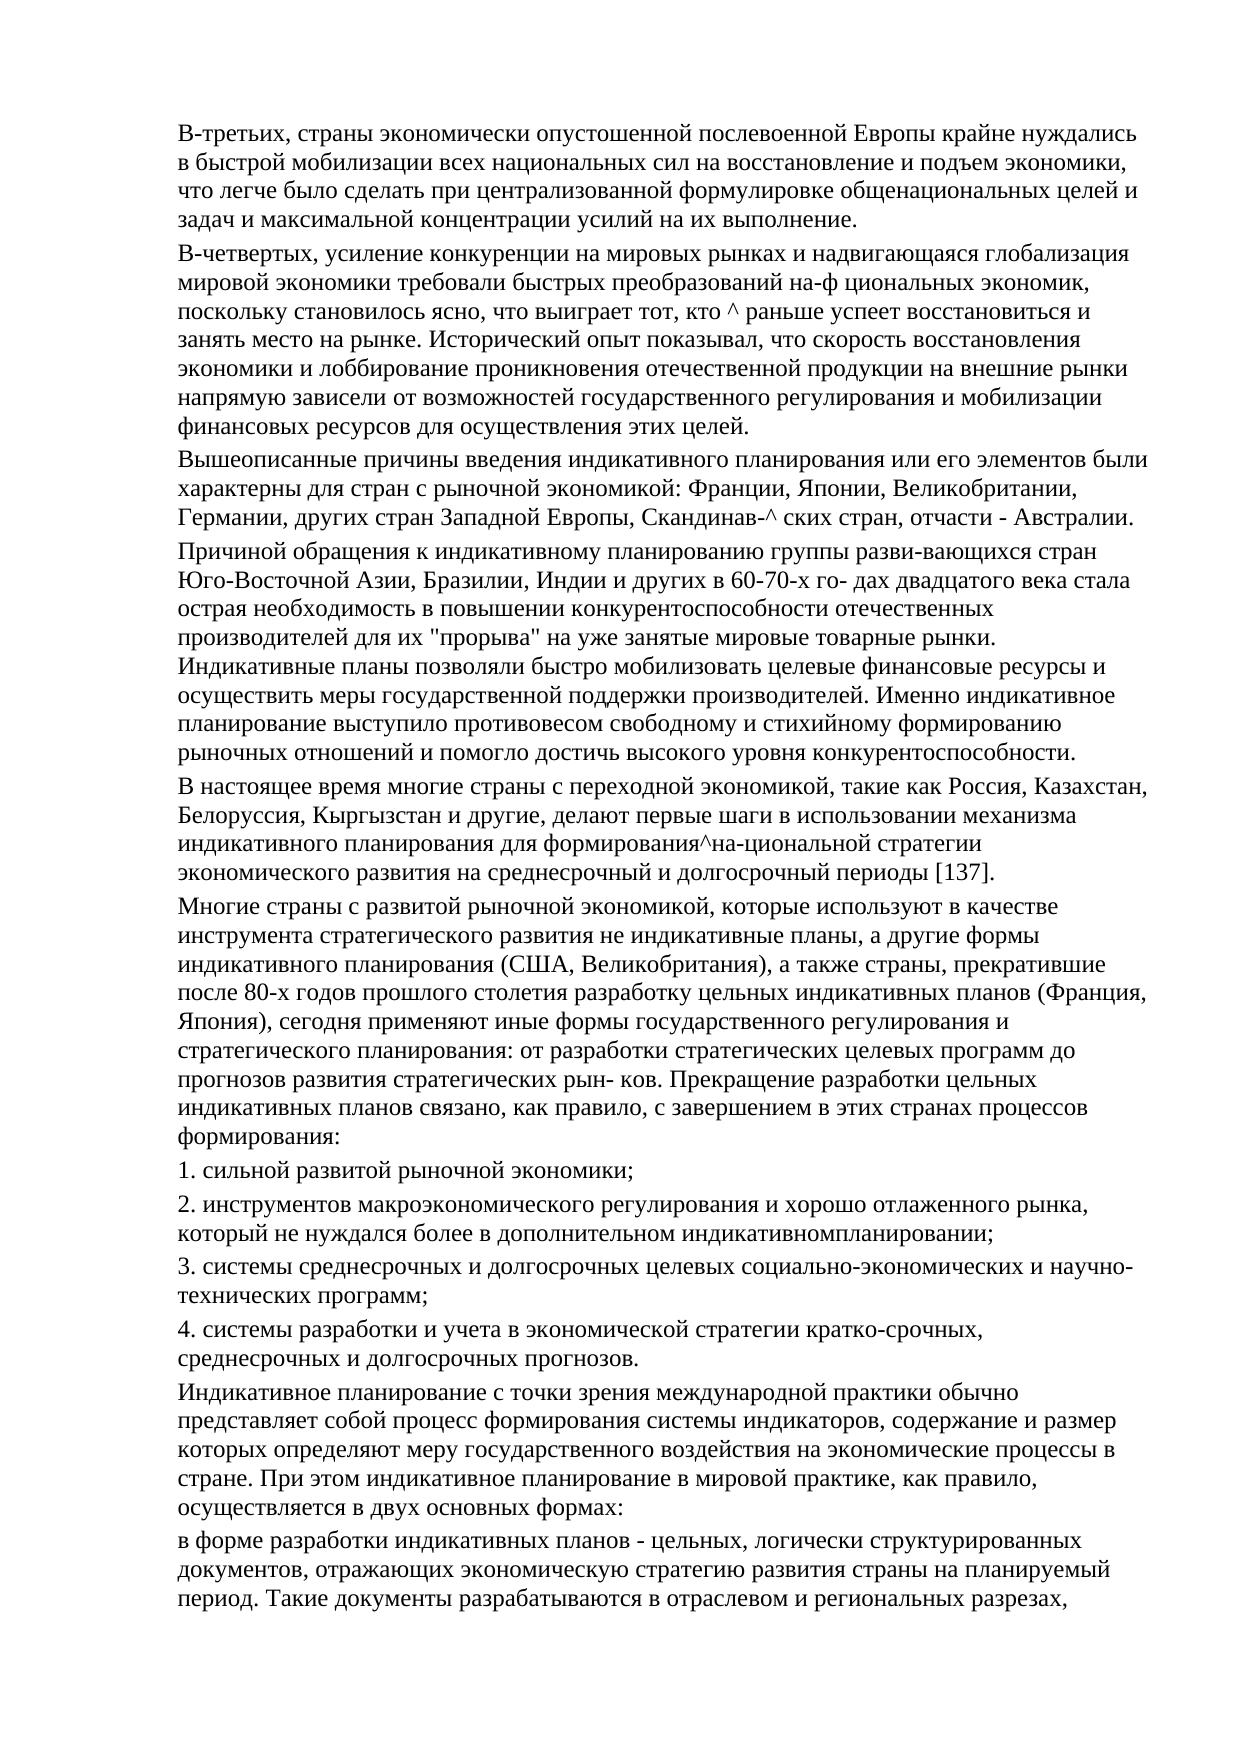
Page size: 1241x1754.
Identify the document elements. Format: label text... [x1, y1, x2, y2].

text 3. системы среднесрочных и долгосрочных целевых социально-экономических и научно-технических программ; [177, 1251, 1152, 1309]
text 1. сильной развитой рыночной экономики; [177, 1155, 1152, 1184]
text В настоящее время многие страны с переходной экономикой, такие как Россия, Казахстан, Белоруссия, Кыргызстан и другие, делают первые шаги в использовании механизма индикативного планирования для формирования^на-циональной стратегии экономического развития на среднесрочный и долгосрочный периоды [137]. [177, 771, 1152, 886]
text Многие страны с развитой рыночной экономикой, которые используют в качестве инструмента стратегического развития не индикативные планы, а другие формы индикативного планирования (США, Великобритания), а также страны, прекратившие после 80-х годов прошлого столетия разработку цельных индикативных планов (Франция, Япония), сегодня применяют иные формы государственного регулирования и стратегического планирования: от разработки стратегических целевых программ до прогнозов развития стратегических рын- ков. Прекращение разработки цельных индикативных планов связано, как правило, с завершением в этих странах процессов формирования: [177, 891, 1152, 1150]
text В-третьих, страны экономически опустошенной послевоенной Европы крайне нуждались в быстрой мобилизации всех национальных сил на восстановление и подъем экономики, что легче было сделать при централизованной формулировке общенациональных целей и задач и максимальной концентрации усилий на их выполнение. [177, 118, 1152, 233]
text Вышеописанные причины введения индикативного планирования или его элементов были характерны для стран с рыночной экономикой: Франции, Японии, Великобритании, Германии, других стран Западной Европы, Скандинав-^ ских стран, отчасти - Австралии. [177, 444, 1152, 531]
text В-четвертых, усиление конкуренции на мировых рынках и надвигающаяся глобализация мировой экономики требовали быстрых преобразований на-ф циональных экономик, поскольку становилось ясно, что выиграет тот, кто ^ раньше успеет восстановиться и занять место на рынке. Исторический опыт показывал, что скорость восстановления экономики и лоббирование проникновения отечественной продукции на внешние рынки напрямую зависели от возможностей государственного регулирования и мобилизации финансовых ресурсов для осуществления этих целей. [177, 238, 1152, 439]
text Причиной обращения к индикативному планированию группы разви-вающихся стран Юго-Восточной Азии, Бразилии, Индии и других в 60-70-х го- дах двадцатого века стала острая необходимость в повышении конкурентоспособности отечественных производителей для их "прорыва" на уже занятые мировые товарные рынки. Индикативные планы позволяли быстро мобилизовать целевые финансовые ресурсы и осуществить меры государственной поддержки производителей. Именно индикативное планирование выступило противовесом свободному и стихийному формированию рыночных отношений и помогло достичь высокого уровня конкурентоспособности. [177, 536, 1152, 766]
text 2. инструментов макроэкономического регулирования и хорошо отлаженного рынка, который не нуждался более в дополнительном индикативномпланировании; [177, 1189, 1152, 1246]
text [177, 1526, 1152, 1612]
text 4. системы разработки и учета в экономической стратегии кратко-срочных, среднесрочных и долгосрочных прогнозов. [177, 1314, 1152, 1372]
text Индикативное планирование с точки зрения международной практики обычно представляет собой процесс формирования системы индикаторов, содержание и размер которых определяют меру государственного воздействия на экономические процессы в стране. При этом индикативное планирование в мировой практике, как правило, осуществляется в двух основных формах: [177, 1377, 1152, 1520]
